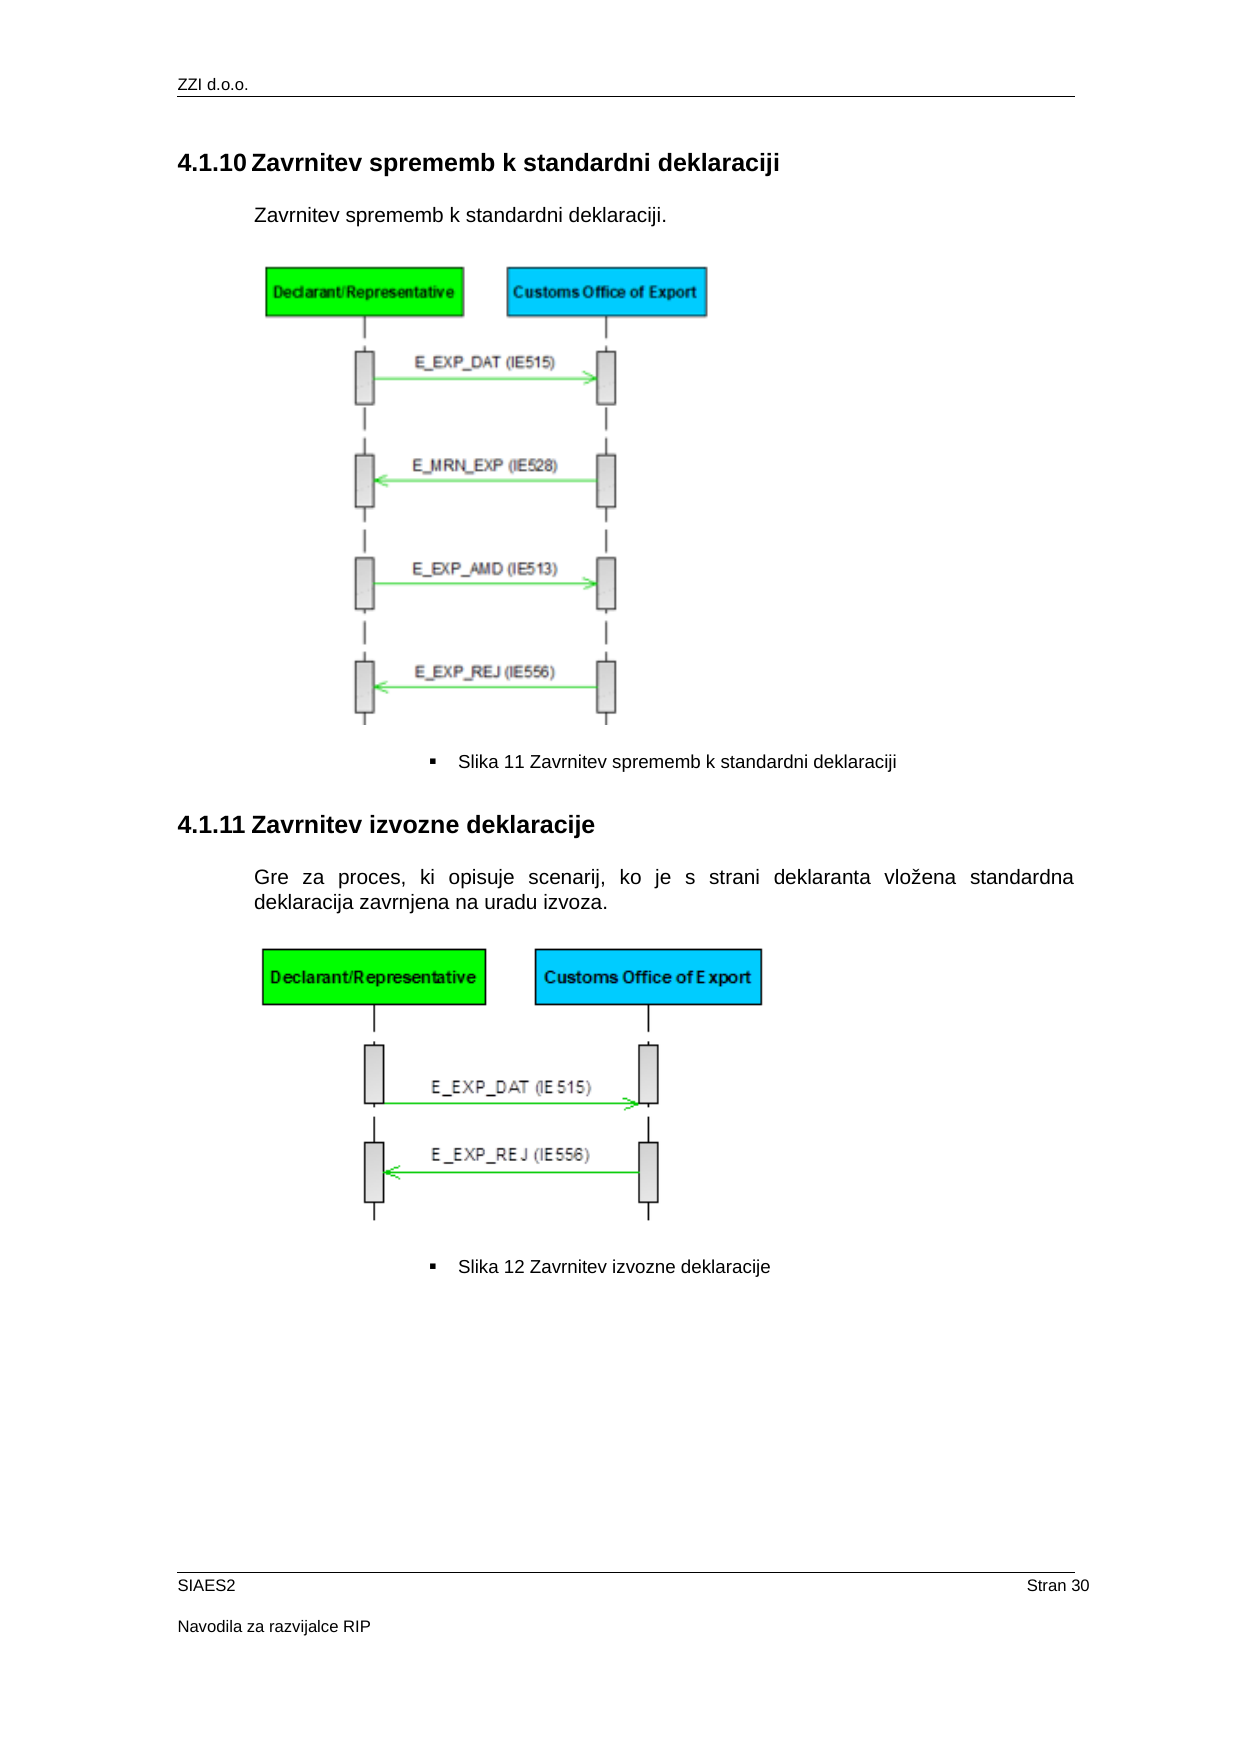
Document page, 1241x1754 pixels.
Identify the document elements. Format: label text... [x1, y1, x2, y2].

picture [253, 939, 778, 1230]
text Slika 11 Zavrnitev sprememb k standardni deklaraciji [428, 750, 1075, 773]
text Slika 12 Zavrnitev izvozne deklaracije [428, 1255, 1075, 1278]
text Gre za proces, ki opisuje scenarij, ko je s strani deklaranta vložena standardna deklaracija zavrnjena na uradu izvoza. [254, 864, 1075, 914]
subtitle Zavrnitev sprememb k standardni deklaraciji [177, 148, 1075, 176]
subtitle Zavrnitev izvozne deklaracije [177, 810, 1075, 839]
text Zavrnitev sprememb k standardni deklaraciji. [254, 201, 1075, 226]
picture [253, 251, 728, 725]
